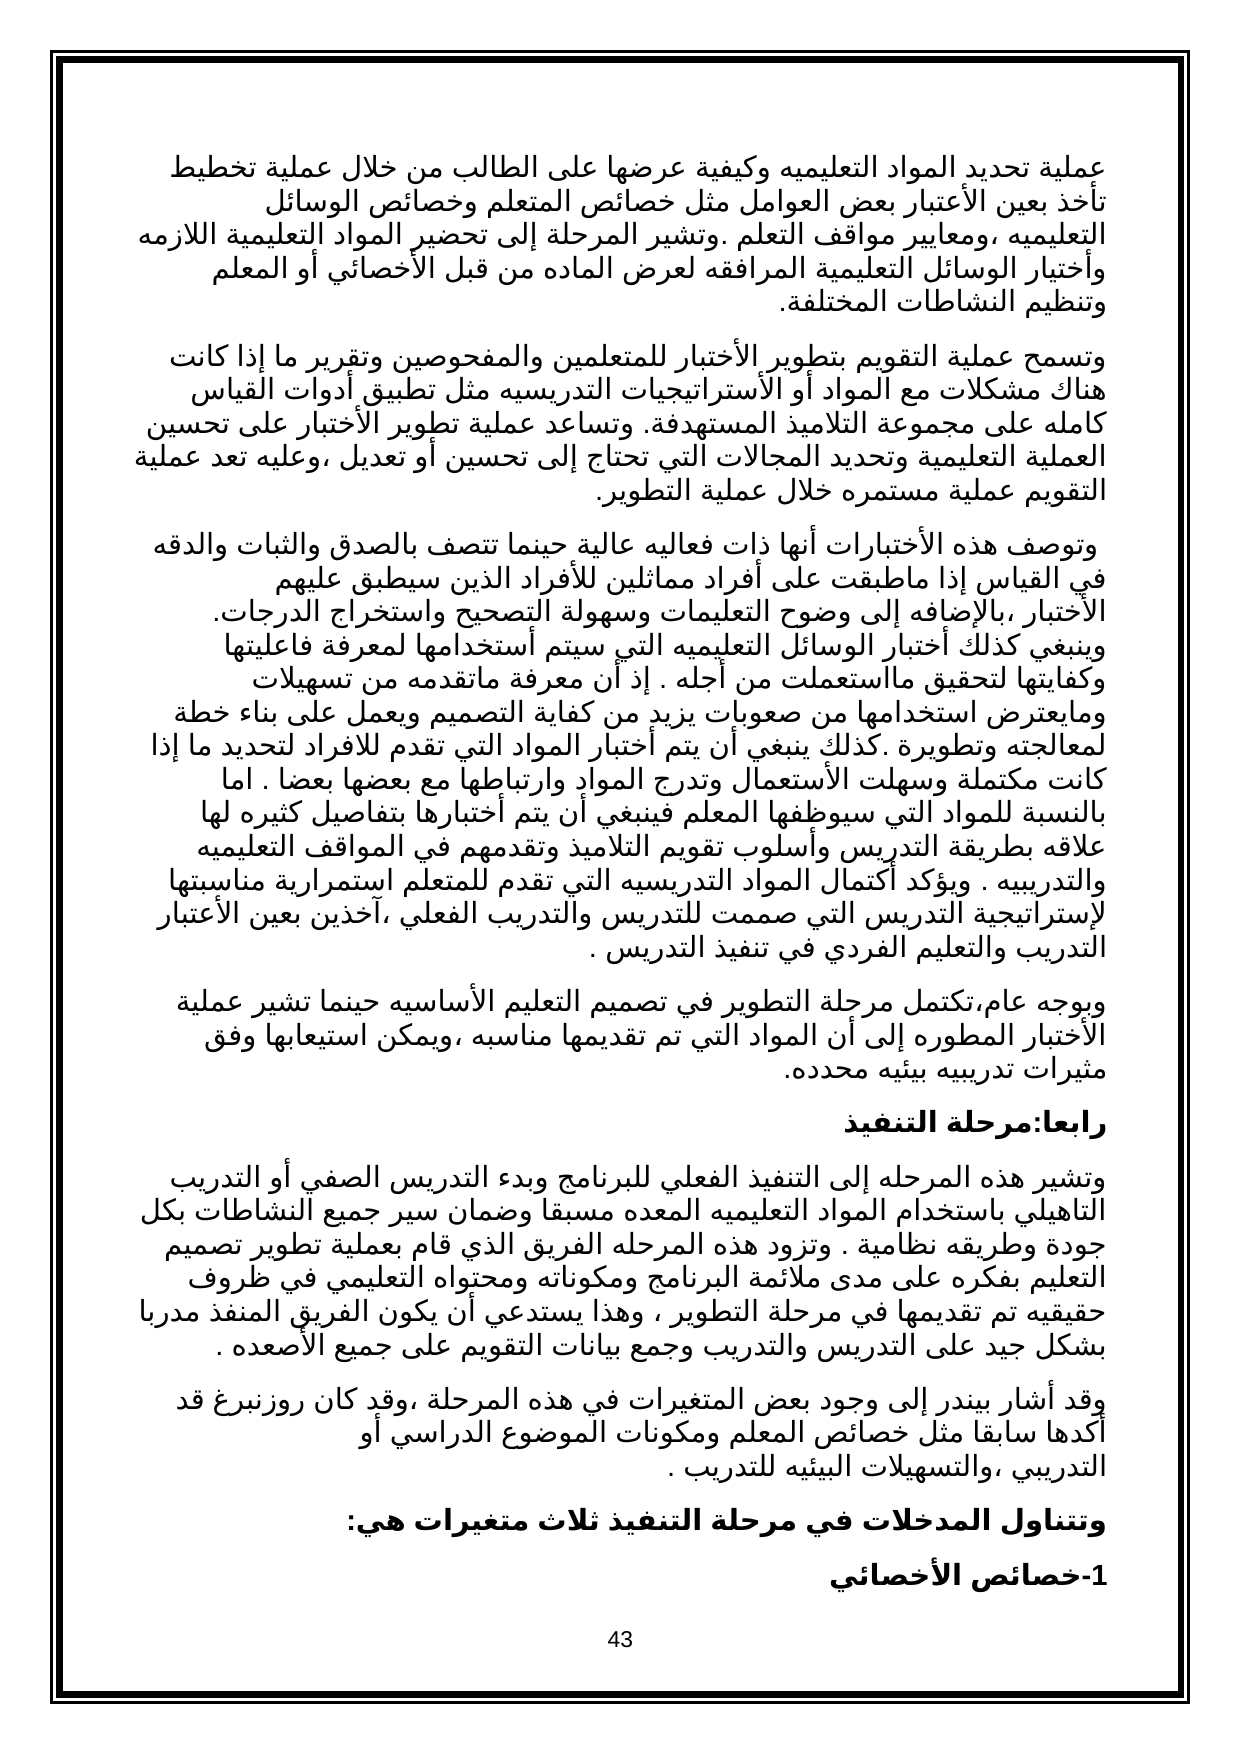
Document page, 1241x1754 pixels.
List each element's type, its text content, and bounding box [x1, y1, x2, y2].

text وقد أشار بيندر إلى وجود بعض المتغيرات في هذه المرحلة ،وقد كان روزنبرغ قد أكدها سابقا مثل خصائص المعلم ومكونات الموضوع الدراسي أو التدريبي ،والتسهيلات البيئيه للتدريب . [133, 1382, 1107, 1482]
text وتوصف هذه الأختبارات أنها ذات فعاليه عالية حينما تتصف بالصدق والثبات والدقه في القياس إذا ماطبقت على أفراد مماثلين للأفراد الذين سيطبق عليهم الأختبار ،بالإضافه إلى وضوح التعليمات وسهولة التصحيح واستخراج الدرجات. وينبغي كذلك أختبار الوسائل التعليميه التي سيتم أستخدامها لمعرفة فاعليتها وكفايتها لتحقيق مااستعملت من أجله . إذ أن معرفة ماتقدمه من تسهيلات ومايعترض استخدامها من صعوبات يزيد من كفاية التصميم ويعمل على بناء خطة لمعالجته وتطويرة .كذلك ينبغي أن يتم أختبار المواد التي تقدم للافراد لتحديد ما إذا كانت مكتملة وسهلت الأستعمال وتدرج المواد وارتباطها مع بعضها بعضا . اما بالنسبة للمواد التي سيوظفها المعلم فينبغي أن يتم أختبارها بتفاصيل كثيره لها علاقه بطريقة التدريس وأسلوب تقويم التلاميذ وتقدمهم في المواقف التعليميه والتدريبيه . ويؤكد أكتمال المواد التدريسيه التي تقدم للمتعلم استمرارية مناسبتها لإستراتيجية التدريس التي صممت للتدريس والتدريب الفعلي ،آخذين بعين الأعتبار التدريب والتعليم الفردي في تنفيذ التدريس . [133, 527, 1107, 963]
text وتتناول المدخلات في مرحلة التنفيذ ثلاث متغيرات هي: [133, 1503, 1107, 1537]
text وبوجه عام،تكتمل مرحلة التطوير في تصميم التعليم الأساسيه حينما تشير عملية الأختبار المطوره إلى أن المواد التي تم تقديمها مناسبه ،ويمكن استيعابها وفق مثيرات تدريبيه بيئيه محدده. [133, 984, 1107, 1084]
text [133, 150, 1107, 318]
text رابعا:مرحلة التنفيذ [133, 1105, 1107, 1139]
text وتشير هذه المرحله إلى التنفيذ الفعلي للبرنامج وبدء التدريس الصفي أو التدريب التاهيلي باستخدام المواد التعليميه المعده مسبقا وضمان سير جميع النشاطات بكل جودة وطريقه نظامية . وتزود هذه المرحله الفريق الذي قام بعملية تطوير تصميم التعليم بفكره على مدى ملائمة البرنامج ومكوناته ومحتواه التعليمي في ظروف حقيقيه تم تقديمها في مرحلة التطوير ، وهذا يستدعي أن يكون الفريق المنفذ مدربا بشكل جيد على التدريس والتدريب وجمع بيانات التقويم على جميع الأصعده . [133, 1160, 1107, 1361]
text 1-خصائص الأخصائي [133, 1558, 1107, 1591]
text وتسمح عملية التقويم بتطوير الأختبار للمتعلمين والمفحوصين وتقرير ما إذا كانت هناك مشكلات مع المواد أو الأستراتيجيات التدريسيه مثل تطبيق أدوات القياس كامله على مجموعة التلاميذ المستهدفة. وتساعد عملية تطوير الأختبار على تحسين العملية التعليمية وتحديد المجالات التي تحتاج إلى تحسين أو تعديل ،وعليه تعد عملية التقويم عملية مستمره خلال عملية التطوير. [133, 338, 1107, 506]
